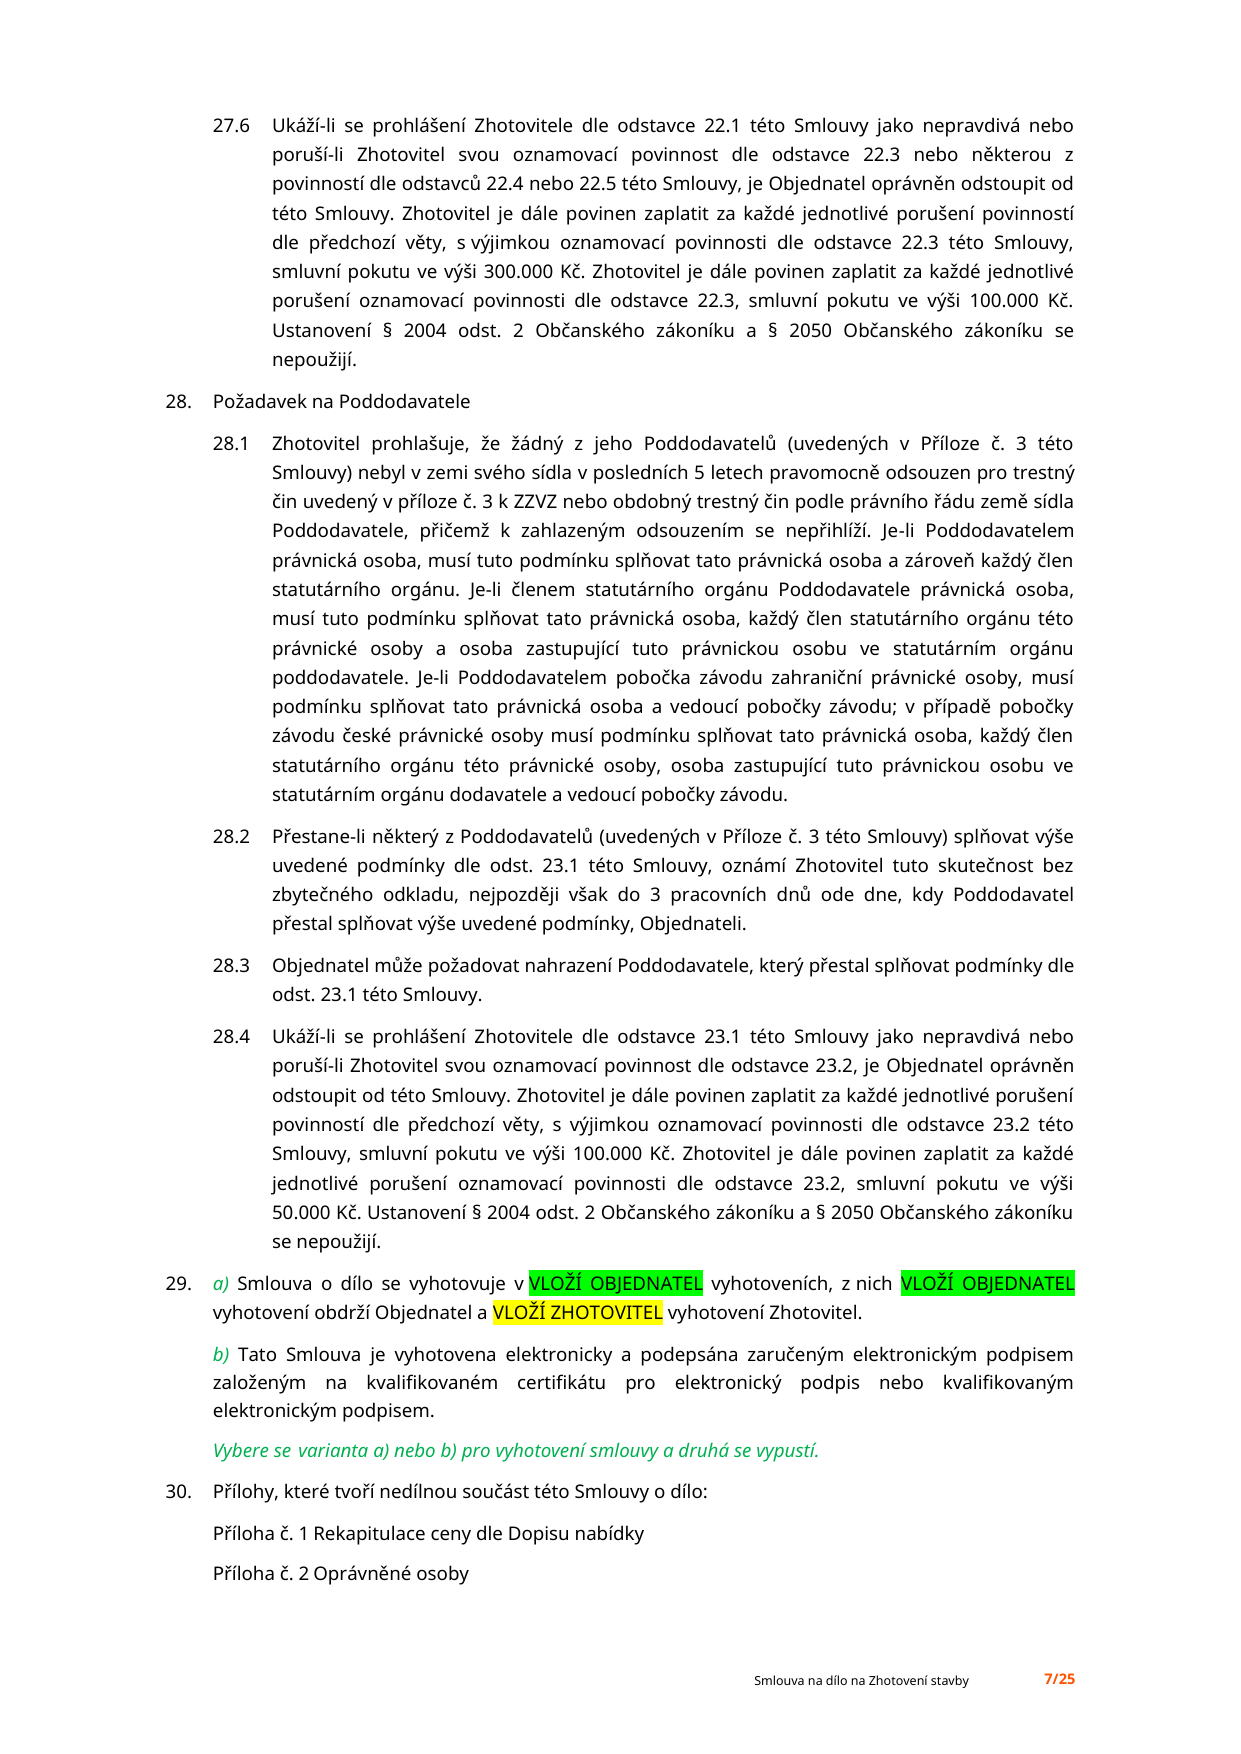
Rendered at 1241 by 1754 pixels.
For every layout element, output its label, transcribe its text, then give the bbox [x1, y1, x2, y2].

text b) Tato Smlouva je vyhotovena elektronicky a podepsána zaručeným elektronickým podpisem založeným na kvalifikovaném certifikátu pro elektronický podpis nebo kvalifikovaným elektronickým podpisem. [213, 1341, 1075, 1423]
text Ukáží-li se prohlášení Zhotovitele dle odstavce 22.1 této Smlouvy jako nepravdivá nebo poruší-li Zhotovitel svou oznamovací povinnost dle odstavce 22.3 nebo některou z povinností dle odstavců 22.4 nebo 22.5 této Smlouvy, je Objednatel oprávněn odstoupit od této Smlouvy. Zhotovitel je dále povinen zaplatit za každé jednotlivé porušení povinností dle předchozí věty, s výjimkou oznamovací povinnosti dle odstavce 22.3 této Smlouvy, smluvní pokutu ve výši 300.000 Kč. Zhotovitel je dále povinen zaplatit za každé jednotlivé porušení oznamovací povinnosti dle odstavce 22.3, smluvní pokutu ve výši 100.000 Kč. Ustanovení § 2004 odst. 2 Občanského zákoníku a § 2050 Občanského zákoníku se nepoužijí. [213, 112, 1075, 372]
text Přílohy, které tvoří nedílnou součást této Smlouvy o dílo: [165, 1478, 1075, 1504]
text Objednatel může požadovat nahrazení Poddodavatele, který přestal splňovat podmínky dle odst. 23.1 této Smlouvy. [213, 952, 1075, 1007]
text Vybere se varianta a) nebo b) pro vyhotovení smlouvy a druhá se vypustí. [213, 1438, 1075, 1463]
text Zhotovitel prohlašuje, že žádný z jeho Poddodavatelů (uvedených v Příloze č. 3 této Smlouvy) nebyl v zemi svého sídla v posledních 5 letech pravomocně odsouzen pro trestný čin uvedený v příloze č. 3 k ZZVZ nebo obdobný trestný čin podle právního řádu země sídla Poddodavatele, přičemž k zahlazeným odsouzením se nepřihlíží. Je-li Poddodavatelem právnická osoba, musí tuto podmínku splňovat tato právnická osoba a zároveň každý člen statutárního orgánu. Je-li členem statutárního orgánu Poddodavatele právnická osoba, musí tuto podmínku splňovat tato právnická osoba, každý člen statutárního orgánu této právnické osoby a osoba zastupující tuto právnickou osobu ve statutárním orgánu poddodavatele. Je-li Poddodavatelem pobočka závodu zahraniční právnické osoby, musí podmínku splňovat tato právnická osoba a vedoucí pobočky závodu; v případě pobočky závodu české právnické osoby musí podmínku splňovat tato právnická osoba, každý člen statutárního orgánu této právnické osoby, osoba zastupující tuto právnickou osobu ve statutárním orgánu dodavatele a vedoucí pobočky závodu. [213, 430, 1075, 807]
text a) Smlouva o dílo se vyhotovuje v VLOŽÍ OBJEDNATEL vyhotoveních, z nich VLOŽÍ OBJEDNATEL vyhotovení obdrží Objednatel a VLOŽÍ ZHOTOVITEL vyhotovení Zhotovitel. [165, 1270, 1075, 1325]
text Příloha č. 2 Oprávněné osoby [213, 1561, 1075, 1586]
text Ukáží-li se prohlášení Zhotovitele dle odstavce 23.1 této Smlouvy jako nepravdivá nebo poruší-li Zhotovitel svou oznamovací povinnost dle odstavce 23.2, je Objednatel oprávněn odstoupit od této Smlouvy. Zhotovitel je dále povinen zaplatit za každé jednotlivé porušení povinností dle předchozí věty, s výjimkou oznamovací povinnosti dle odstavce 23.2 této Smlouvy, smluvní pokutu ve výši 100.000 Kč. Zhotovitel je dále povinen zaplatit za každé jednotlivé porušení oznamovací povinnosti dle odstavce 23.2, smluvní pokutu ve výši 50.000 Kč. Ustanovení § 2004 odst. 2 Občanského zákoníku a § 2050 Občanského zákoníku se nepoužijí. [213, 1023, 1075, 1254]
text Přestane-li některý z Poddodavatelů (uvedených v Příloze č. 3 této Smlouvy) splňovat výše uvedené podmínky dle odst. 23.1 této Smlouvy, oznámí Zhotovitel tuto skutečnost bez zbytečného odkladu, nejpozději však do 3 pracovních dnů ode dne, kdy Poddodavatel přestal splňovat výše uvedené podmínky, Objednateli. [213, 823, 1075, 936]
text Požadavek na Poddodavatele [165, 388, 1075, 414]
text Příloha č. 1 Rekapitulace ceny dle Dopisu nabídky [213, 1520, 1075, 1546]
